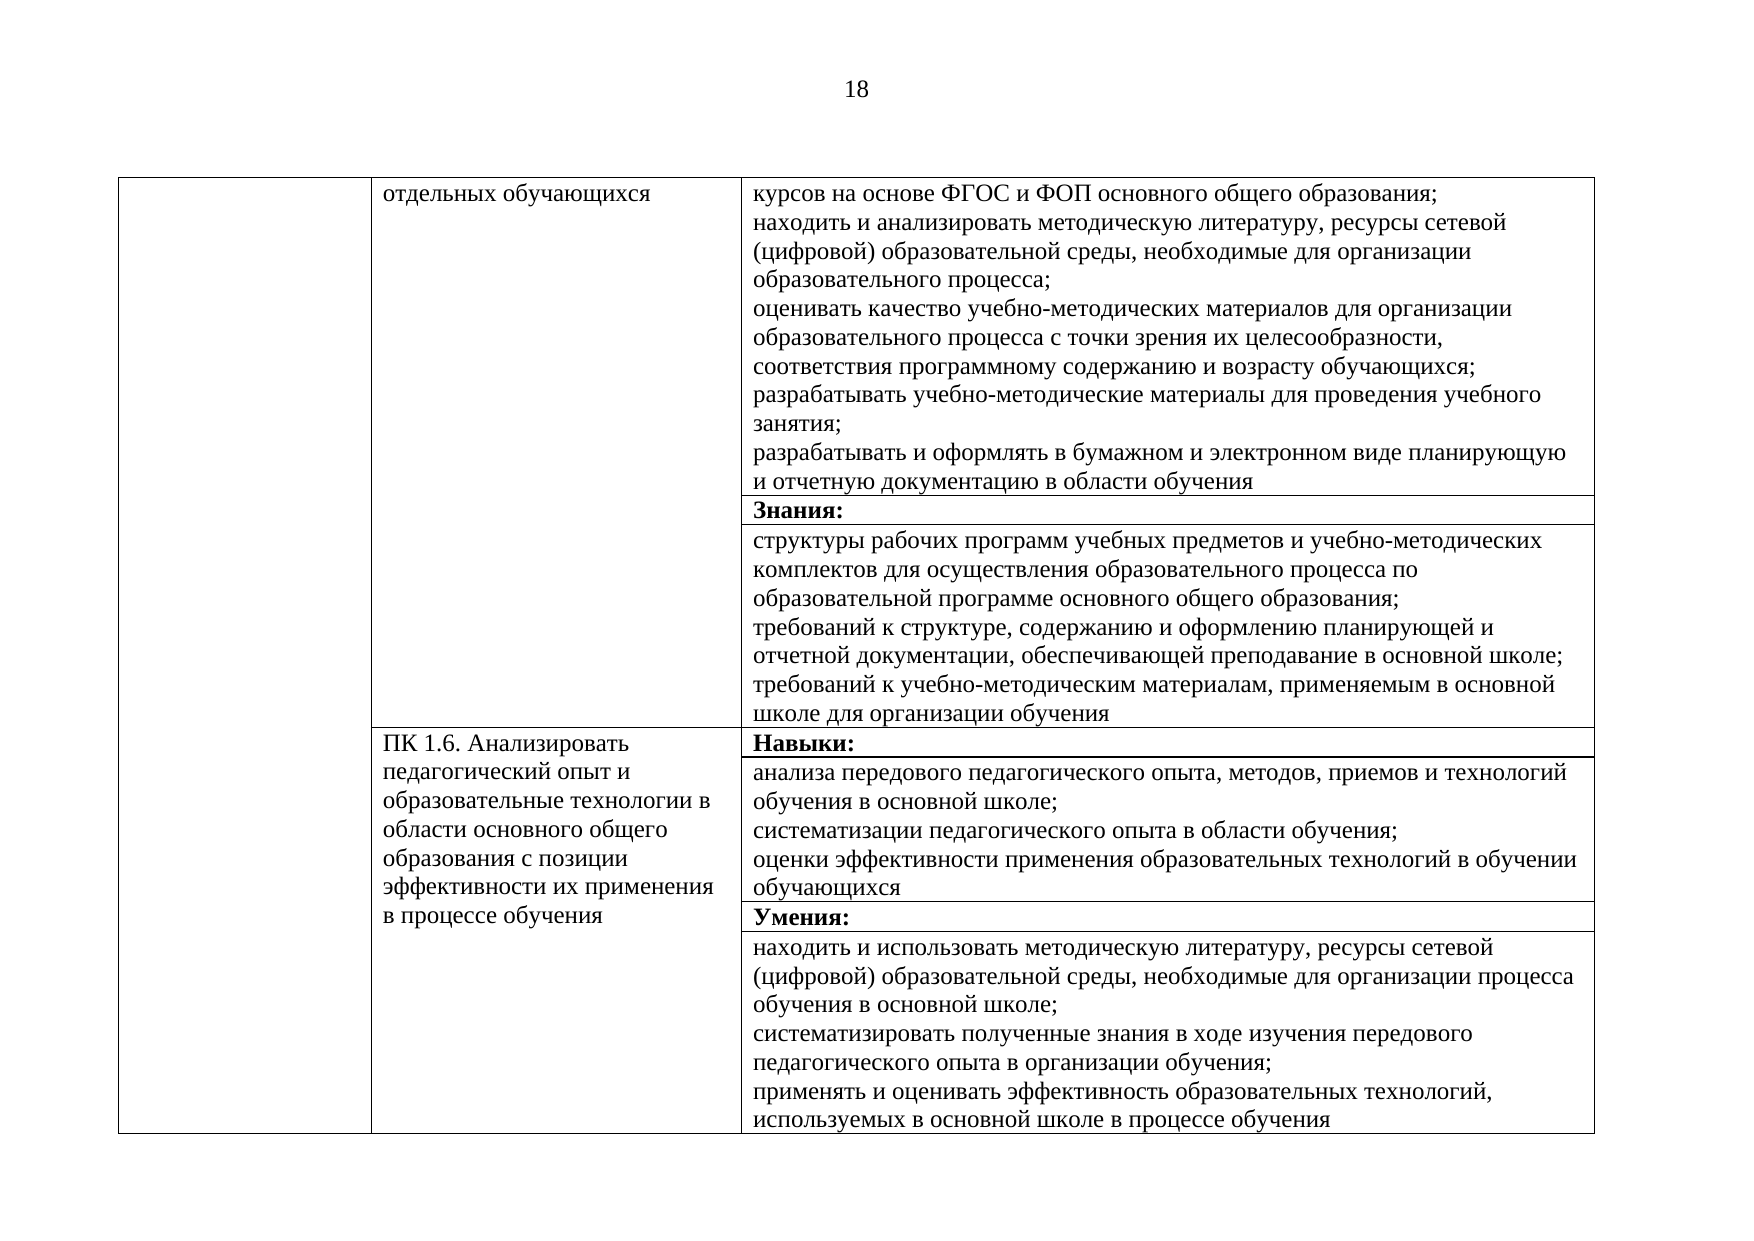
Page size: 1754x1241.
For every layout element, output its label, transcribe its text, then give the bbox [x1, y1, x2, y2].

table_cell анализа передового педагогического опыта, методов, приемов и технологий обучения в основной школе; систематизации педагогического опыта в области обучения; оценки эффективности применения образовательных технологий в обучении обучающихся [742, 758, 1594, 901]
table_cell Навыки: [742, 728, 1594, 756]
table_cell ПК 1.6. Анализировать педагогический опыт и образовательные технологии в области основного общего образования с позиции эффективности их применения в процессе обучения [372, 728, 741, 1133]
table_cell находить и использовать методическую литературу, ресурсы сетевой (цифровой) образовательной среды, необходимые для организации процесса обучения в основной школе; систематизировать полученные знания в ходе изучения передового педагогического опыта в организации обучения; применять и оценивать эффективность образовательных технологий, используемых в основной школе в процессе обучения [742, 932, 1594, 1133]
table_cell Знания: [742, 496, 1594, 524]
table_cell структуры рабочих программ учебных предметов и учебно-методических комплектов для осуществления образовательного процесса по образовательной программе основного общего образования; требований к структуре, содержанию и оформлению планирующей и отчетной документации, обеспечивающей преподавание в основной школе; требований к учебно-методическим материалам, применяемым в основной школе для организации обучения [742, 525, 1594, 727]
table_cell Умения: [742, 902, 1594, 931]
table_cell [742, 178, 1594, 494]
